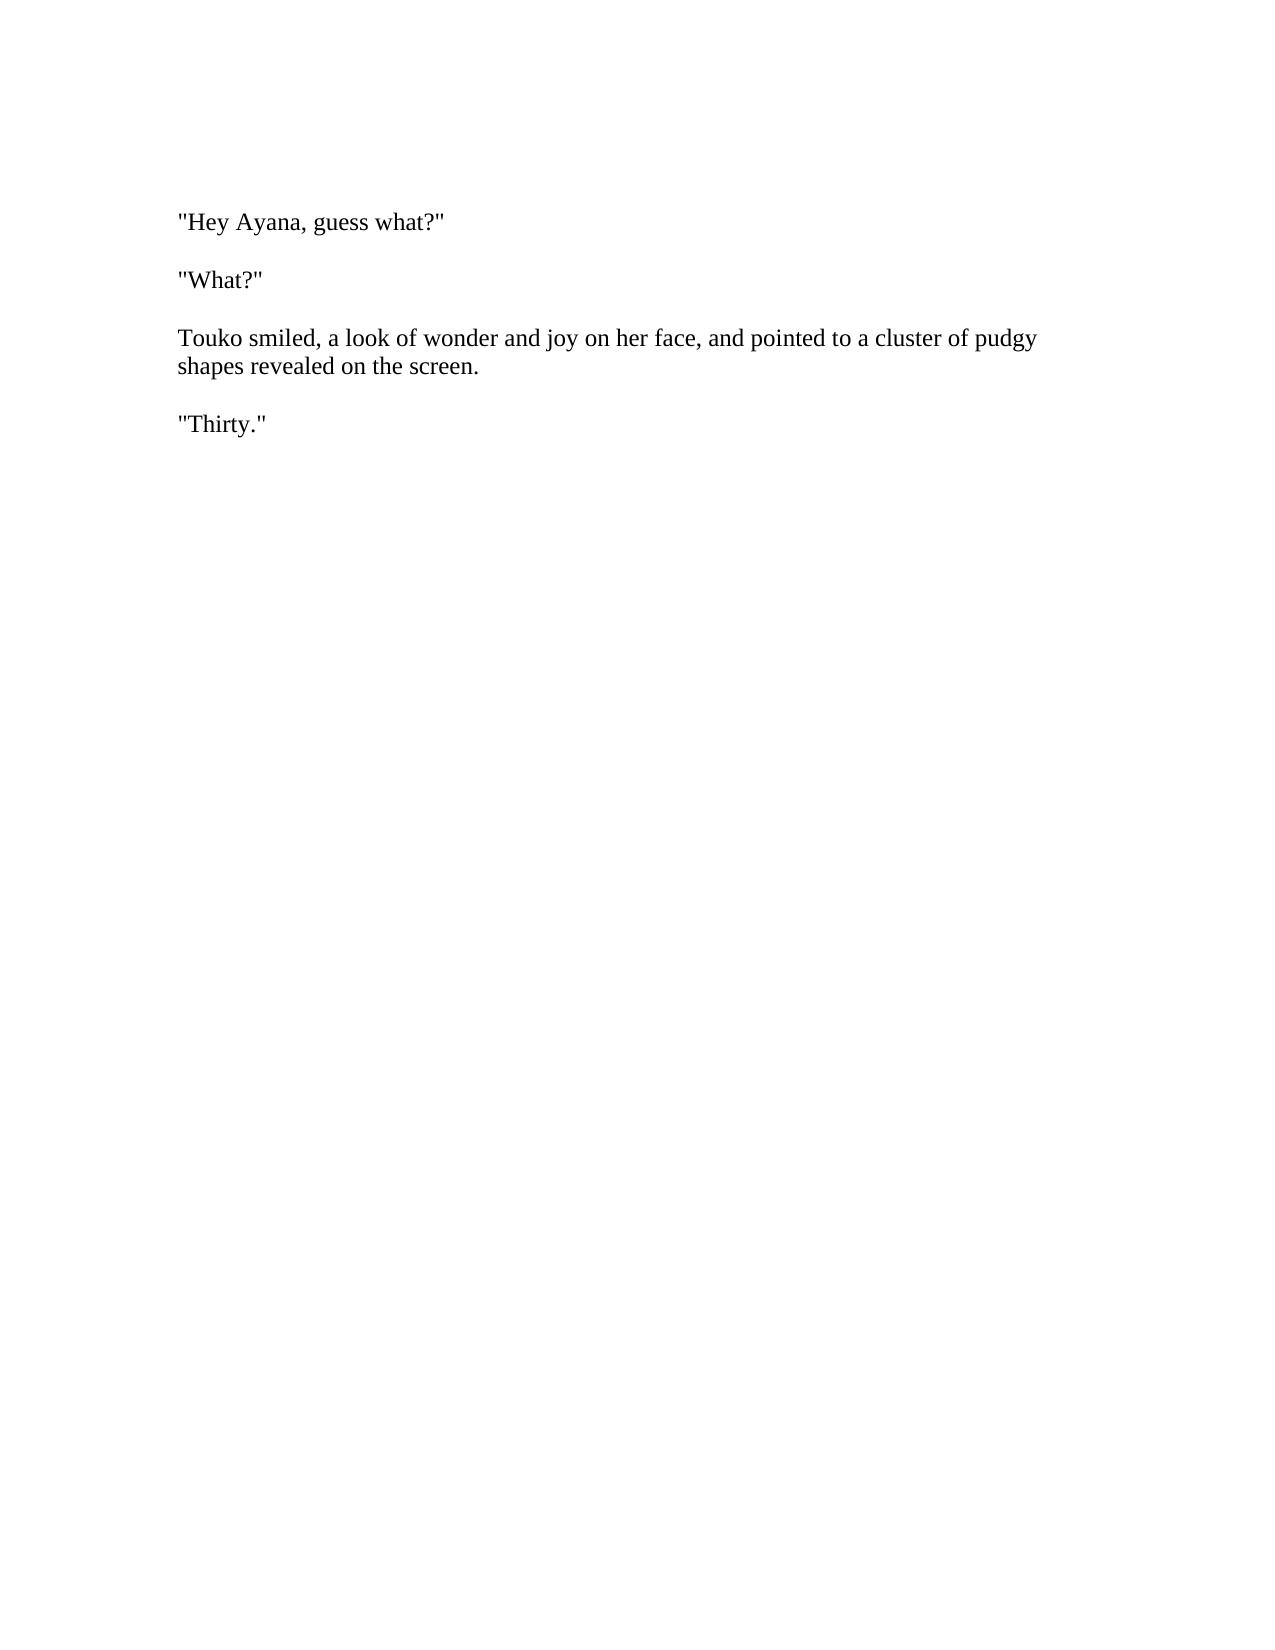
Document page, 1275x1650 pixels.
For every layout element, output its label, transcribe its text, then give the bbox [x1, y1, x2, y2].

text Touko smiled, a look of wonder and joy on her face, and pointed to a cluster of pudgy shapes revealed on the screen. [177, 323, 1098, 380]
text "What?" [177, 265, 1098, 293]
text "Thirty." [177, 409, 1098, 438]
text "Hey Ayana, guess what?" [177, 207, 1098, 236]
